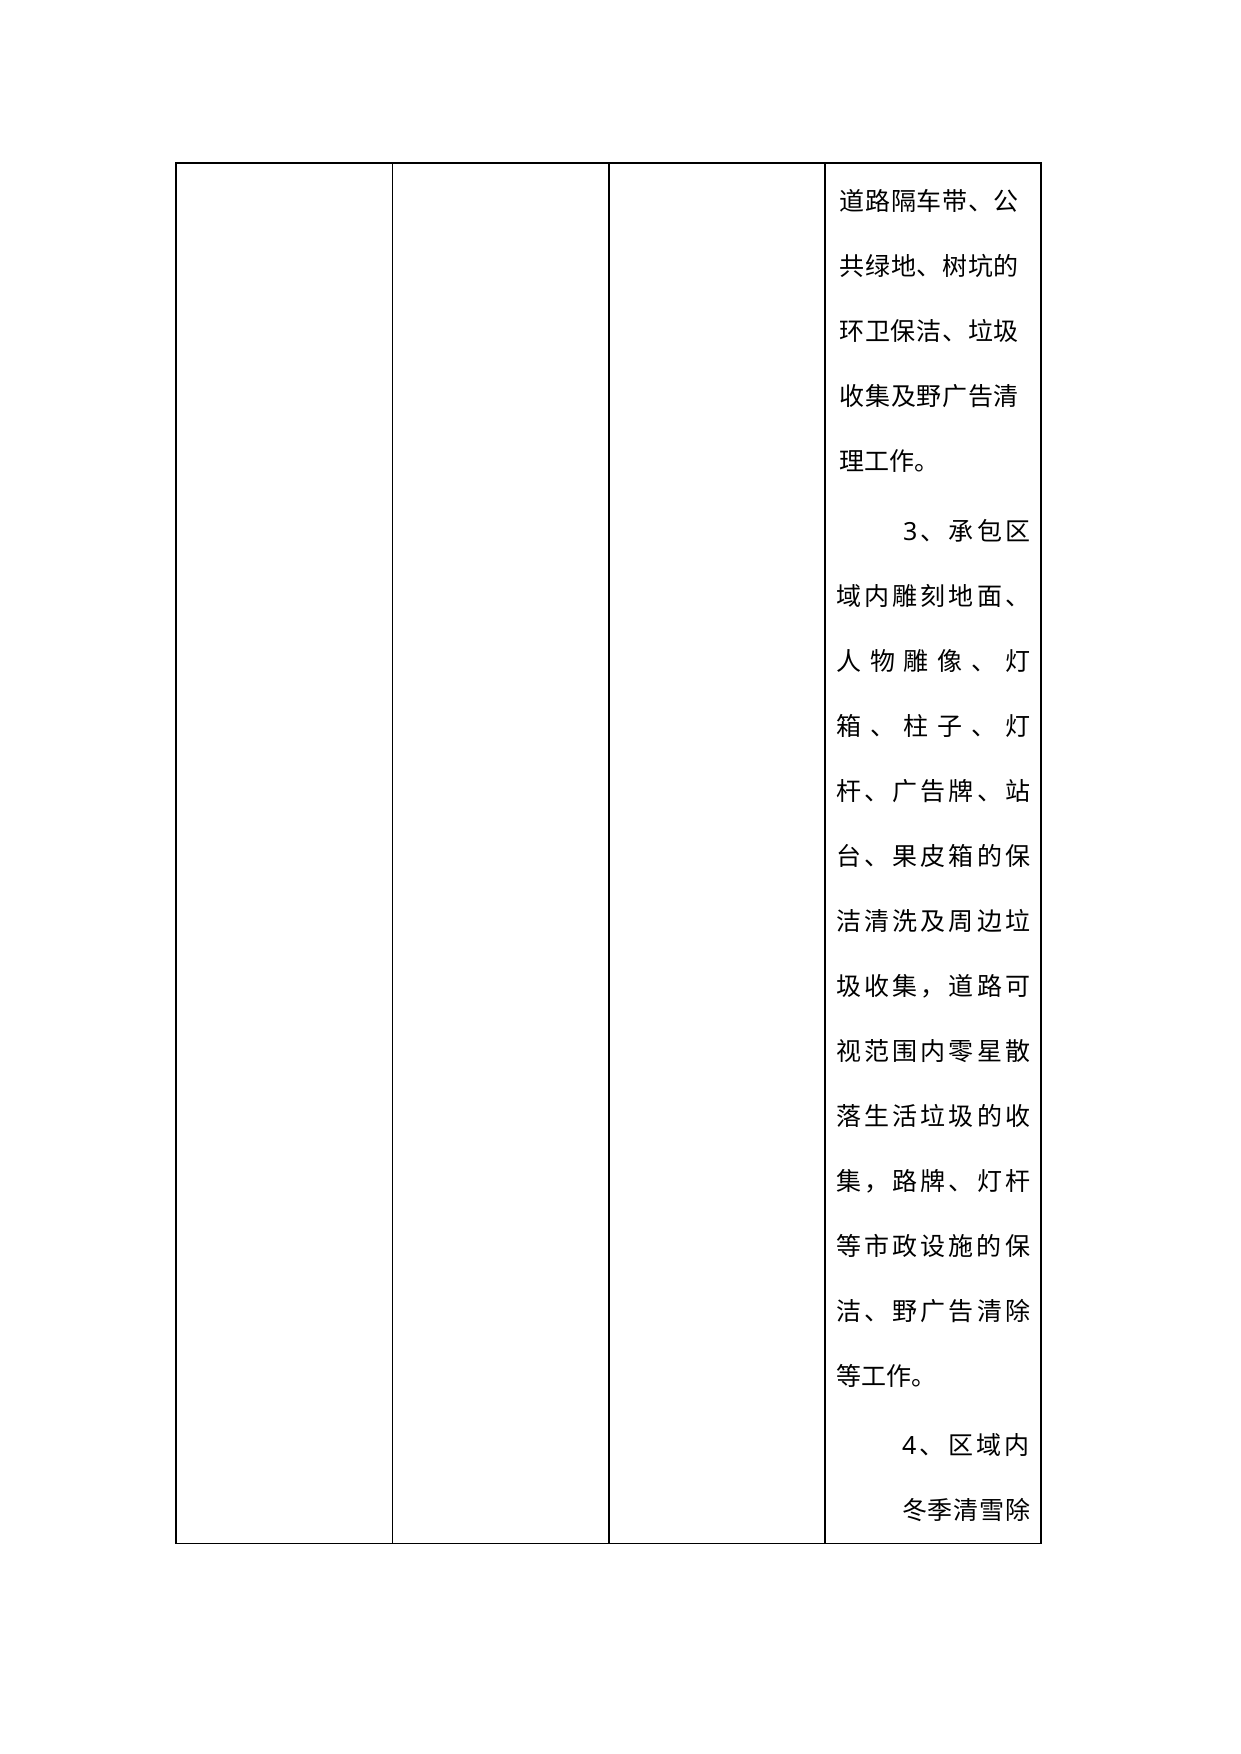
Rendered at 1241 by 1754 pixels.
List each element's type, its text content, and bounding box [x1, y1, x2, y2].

table_cell 1 [393, 164, 608, 1543]
table_cell [177, 164, 392, 1543]
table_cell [826, 164, 1040, 1543]
table_cell [610, 164, 824, 1543]
